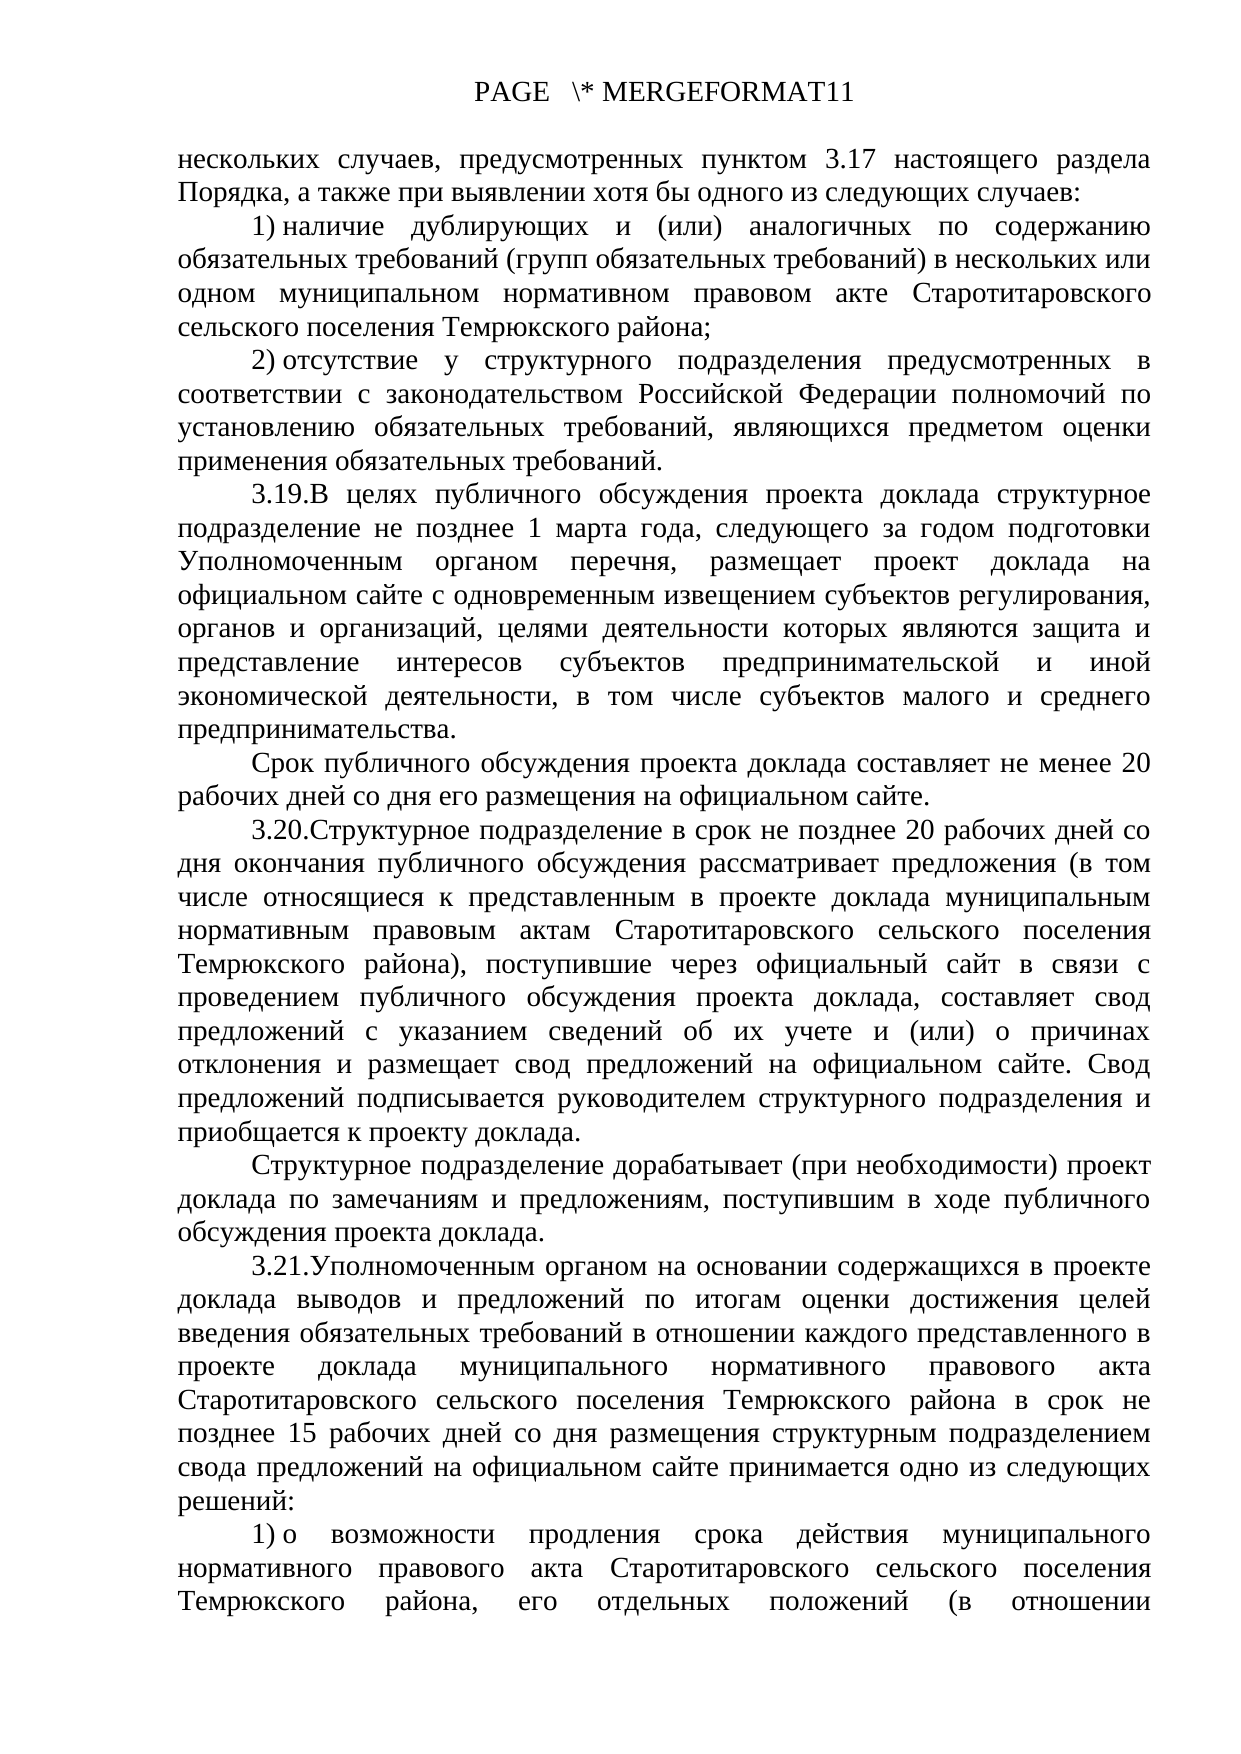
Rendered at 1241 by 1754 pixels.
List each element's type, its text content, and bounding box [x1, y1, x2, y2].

text 3.20.Структурное подразделение в срок не позднее 20 рабочих дней со дня окончания публичного обсуждения рассматривает предложения (в том числе относящиеся к представленным в проекте доклада муниципальным нормативным правовым актам Старотитаровского сельского поселения Темрюкского района), поступившие через официальный сайт в связи с проведением публичного обсуждения проекта доклада, составляет свод предложений с указанием сведений об их учете и (или) о причинах отклонения и размещает свод предложений на официальном сайте. Свод предложений подписывается руководителем структурного подразделения и приобщается к проекту доклада. [177, 812, 1152, 1147]
text 3.21.Уполномоченным органом на основании содержащихся в проекте доклада выводов и предложений по итогам оценки достижения целей введения обязательных требований в отношении каждого представленного в проекте доклада муниципального нормативного правового акта Старотитаровского сельского поселения Темрюкского района в срок не позднее 15 рабочих дней со дня размещения структурным подразделением свода предложений на официальном сайте принимается одно из следующих решений: [177, 1248, 1152, 1516]
text 1) наличие дублирующих и (или) аналогичных по содержанию обязательных требований (групп обязательных требований) в нескольких или одном муниципальном нормативном правовом акте Старотитаровского сельского поселения Темрюкского района; [177, 208, 1152, 342]
text Срок публичного обсуждения проекта доклада составляет не менее 20 рабочих дней со дня его размещения на официальном сайте. [177, 745, 1152, 812]
text Структурное подразделение дорабатывает (при необходимости) проект доклада по замечаниям и предложениям, поступившим в ходе публичного обсуждения проекта доклада. [177, 1147, 1152, 1248]
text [177, 1516, 1152, 1617]
text 2) отсутствие у структурного подразделения предусмотренных в соответствии с законодательством Российской Федерации полномочий по установлению обязательных требований, являющихся предметом оценки применения обязательных требований. [177, 342, 1152, 476]
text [177, 141, 1152, 208]
text 3.19.В целях публичного обсуждения проекта доклада структурное подразделение не позднее 1 марта года, следующего за годом подготовки Уполномоченным органом перечня, размещает проект доклада на официальном сайте с одновременным извещением субъектов регулирования, органов и организаций, целями деятельности которых являются защита и представление интересов субъектов предпринимательской и иной экономической деятельности, в том числе субъектов малого и среднего предпринимательства. [177, 476, 1152, 745]
